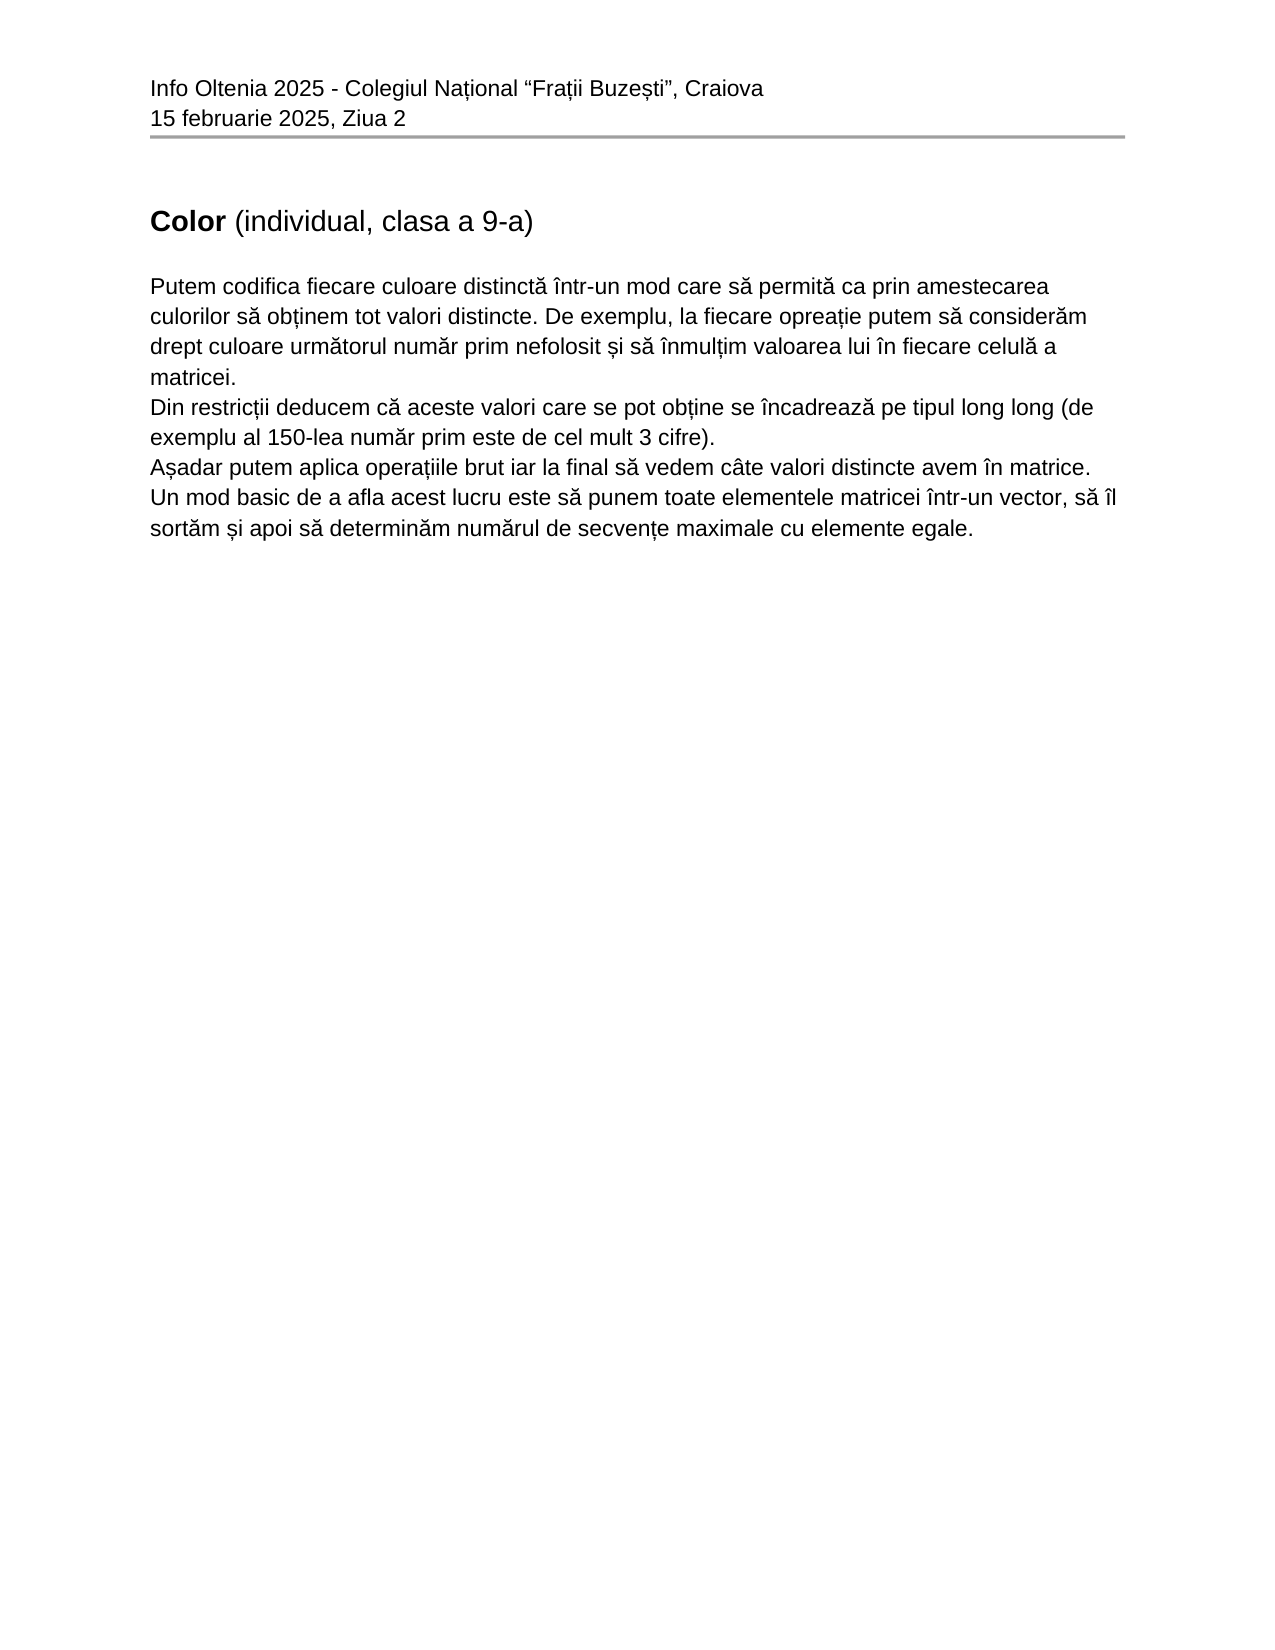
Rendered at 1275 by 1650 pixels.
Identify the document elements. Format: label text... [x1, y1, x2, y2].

text Putem codifica fiecare culoare distinctă într-un mod care să permită ca prin amestecarea culorilor să obținem tot valori distincte. De exemplu, la fiecare opreație putem să considerăm drept culoare următorul număr prim nefolosit și să înmulțim valoarea lui în fiecare celulă a matricei. [150, 273, 1125, 390]
text Color (individual, clasa a 9-a) [150, 204, 1125, 238]
text Din restricții deducem că aceste valori care se pot obține se încadrează pe tipul long long (de exemplu al 150-lea număr prim este de cel mult 3 cifre). [150, 394, 1125, 450]
text Așadar putem aplica operațiile brut iar la final să vedem câte valori distincte avem în matrice. Un mod basic de a afla acest lucru este să punem toate elementele matricei într-un vector, să îl sortăm și apoi să determinăm numărul de secvențe maximale cu elemente egale. [150, 454, 1125, 541]
